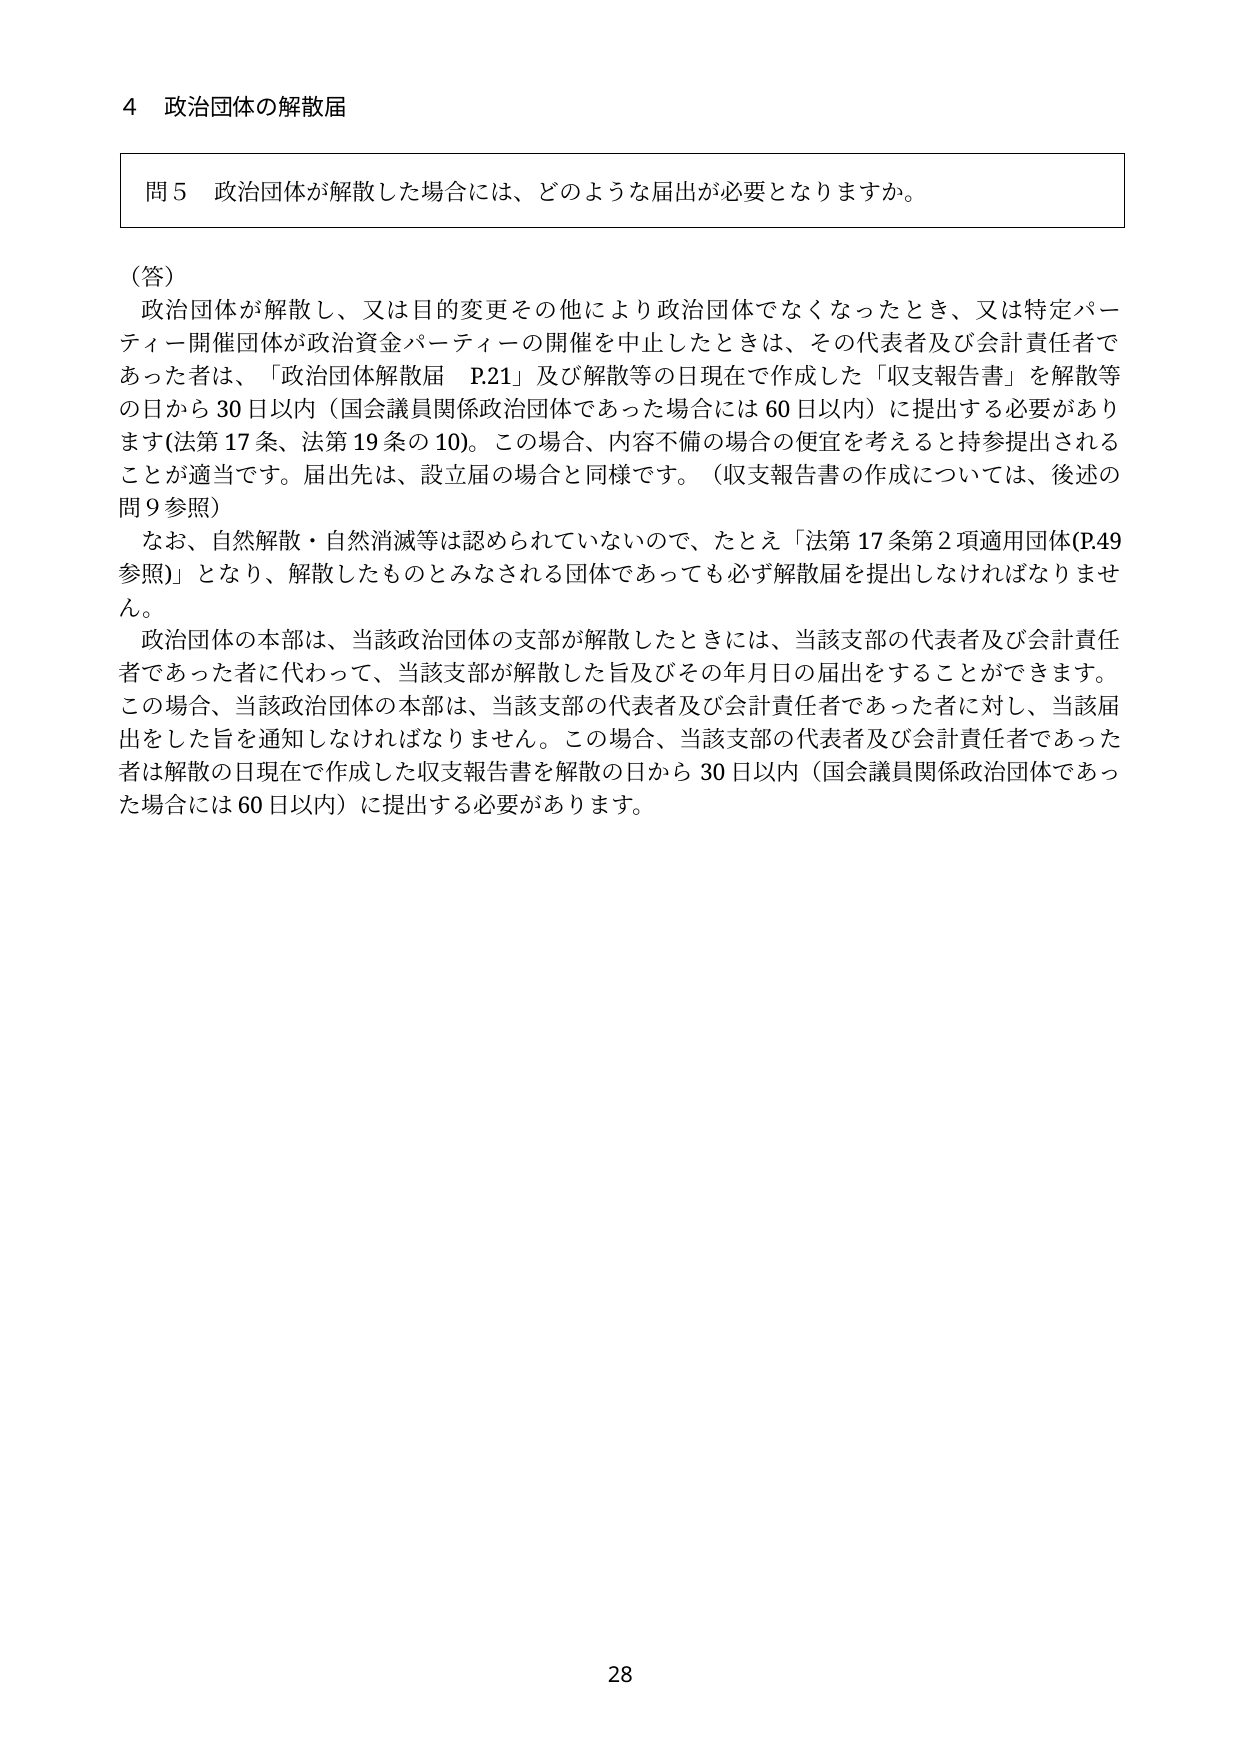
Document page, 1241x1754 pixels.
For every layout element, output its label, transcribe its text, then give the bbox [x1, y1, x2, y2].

table_header 問５ 政治団体が解散した場合には、どのような届出が必要となりますか。 [121, 154, 1124, 227]
text 政治団体の本部は、当該政治団体の支部が解散したときには、当該支部の代表者及び会計責任者であった者に代わって、当該支部が解散した旨及びその年月日の届出をすることができます。この場合、当該政治団体の本部は、当該支部の代表者及び会計責任者であった者に対し、当該届出をした旨を通知しなければなりません。この場合、当該支部の代表者及び会計責任者であった者は解散の日現在で作成した収支報告書を解散の日から30日以内（国会議員関係政治団体であった場合には60日以内）に提出する必要があります。 [118, 622, 1122, 820]
text なお、自然解散・自然消滅等は認められていないので、たとえ「法第17条第２項適用団体(P.49参照)」となり、解散したものとみなされる団体であっても必ず解散届を提出しなければなりません。 [118, 523, 1122, 622]
text （答） [118, 259, 1122, 292]
text ４ 政治団体の解散届 [118, 89, 1122, 122]
text 政治団体が解散し、又は目的変更その他により政治団体でなくなったとき、又は特定パーティー開催団体が政治資金パーティーの開催を中止したときは、その代表者及び会計責任者であった者は、「政治団体解散届 P.21」及び解散等の日現在で作成した「収支報告書」を解散等の日から30日以内（国会議員関係政治団体であった場合には60日以内）に提出する必要があります(法第17条、法第19条の10)。この場合、内容不備の場合の便宜を考えると持参提出されることが適当です。届出先は、設立届の場合と同様です。（収支報告書の作成については、後述の問９参照） [118, 292, 1122, 523]
